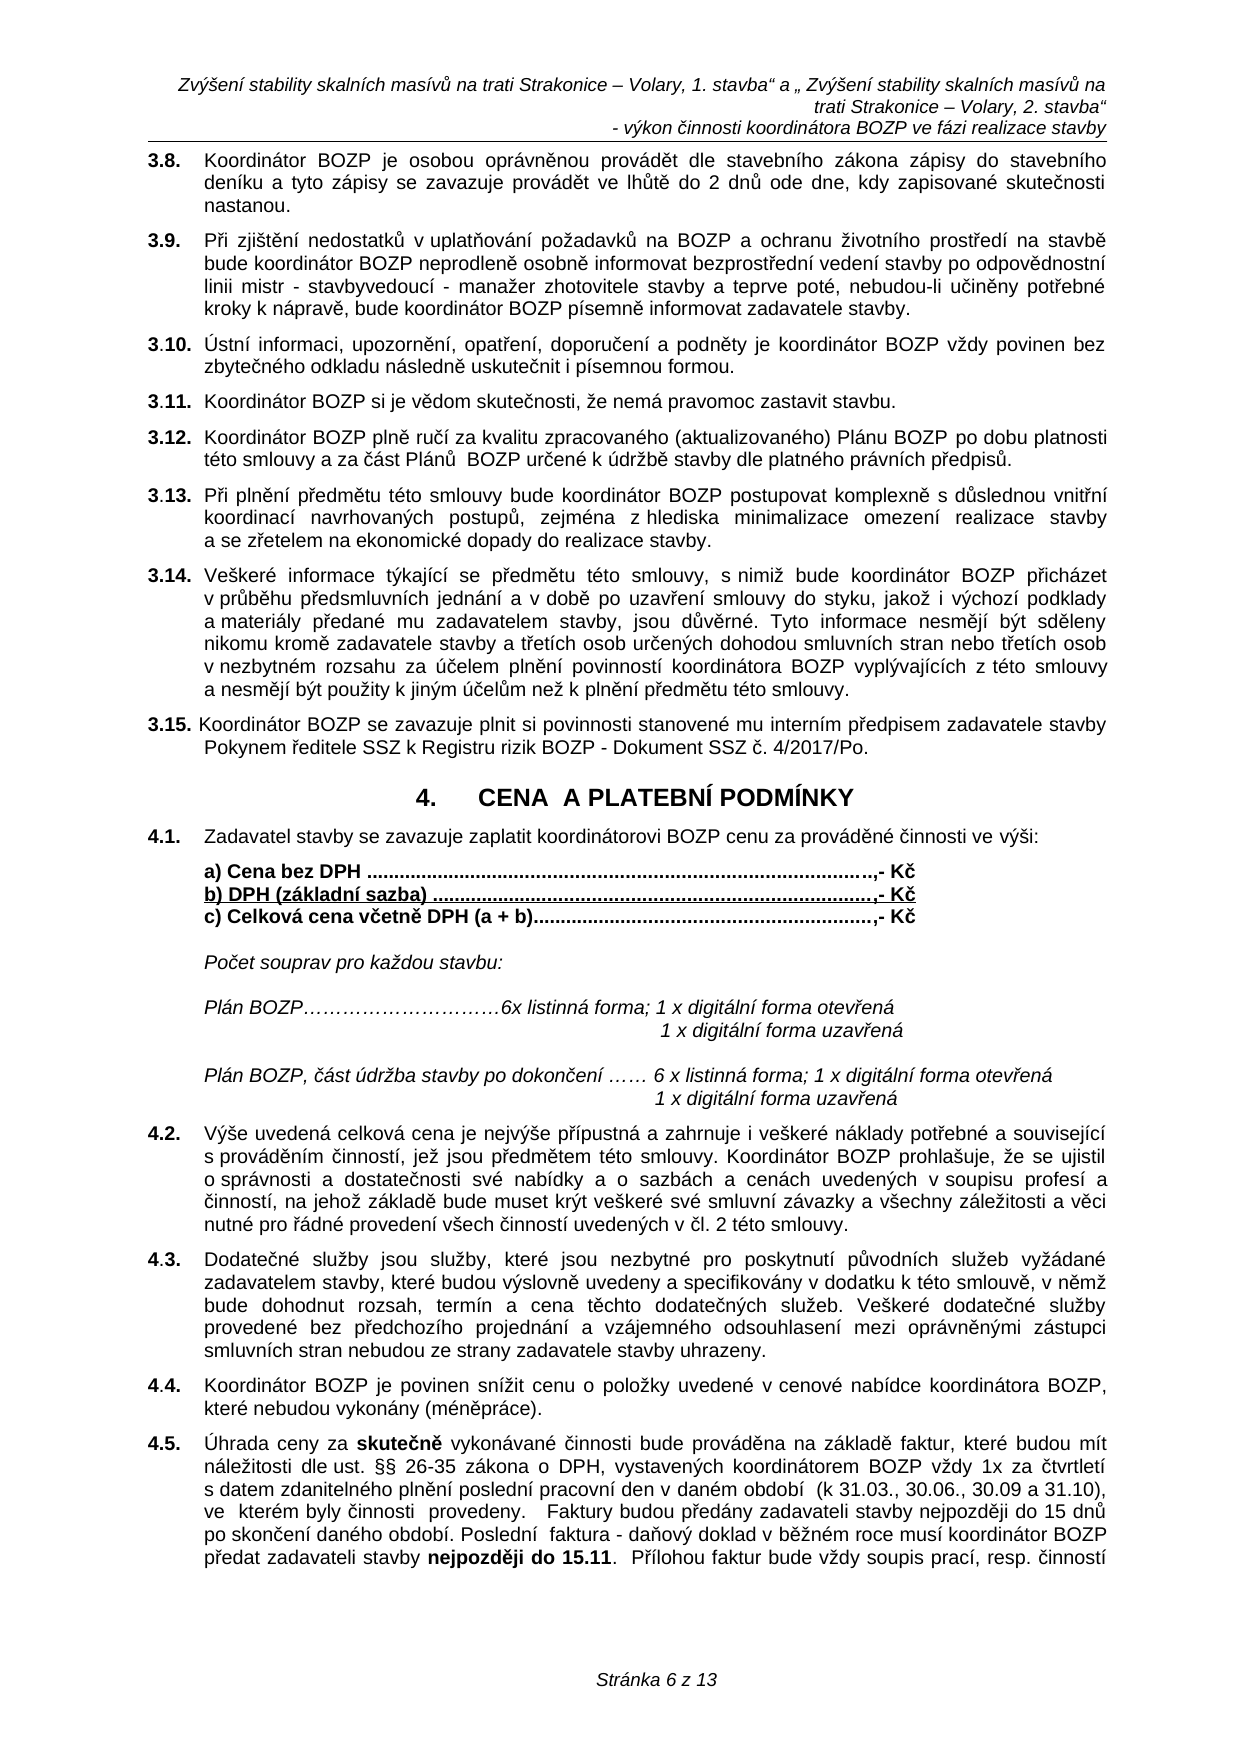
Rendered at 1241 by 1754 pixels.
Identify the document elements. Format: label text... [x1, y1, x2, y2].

text 4.2. Výše uvedená celková cena je nejvýše přípustná a zahrnuje i veškeré náklady potřebné a související s prováděním činností, jež jsou předmětem této smlouvy. Koordinátor BOZP prohlašuje, že se ujistil o správnosti a dostatečnosti své nabídky a o sazbách a cenách uvedených v soupisu profesí a činností, na jehož základě bude muset krýt veškeré své smluvní závazky a všechny záležitosti a věci nutné pro řádné provedení všech činností uvedených v čl. 2 této smlouvy. [148, 1122, 1107, 1236]
text 3.8. Koordinátor BOZP je osobou oprávněnou provádět dle stavebního zákona zápisy do stavebního deníku a tyto zápisy se zavazuje provádět ve lhůtě do 2 dnů ode dne, kdy zapisované skutečnosti nastanou. [148, 148, 1107, 217]
text 3.15. Koordinátor BOZP se zavazuje plnit si povinnosti stanovené mu interním předpisem zadavatele stavby Pokynem ředitele SSZ k Registru rizik BOZP - Dokument SSZ č. 4/2017/Po. [148, 713, 1107, 758]
text 4.3. Dodatečné služby jsou služby, které jsou nezbytné pro poskytnutí původních služeb vyžádané zadavatelem stavby, které budou výslovně uvedeny a specifikovány v dodatku k této smlouvě, v němž bude dohodnut rozsah, termín a cena těchto dodatečných služeb. Veškeré dodatečné služby provedené bez předchozího projednání a vzájemného odsouhlasení mezi oprávněnými zástupci smluvních stran nebudou ze strany zadavatele stavby uhrazeny. [148, 1248, 1107, 1362]
text 1 x digitální forma uzavřená [162, 1087, 1122, 1109]
text 3.11. Koordinátor BOZP si je vědom skutečnosti, že nemá pravomoc zastavit stavbu. [148, 390, 1107, 413]
text Počet souprav pro každou stavbu: [162, 951, 1122, 973]
text b) DPH (základní sazba) ,- Kč [162, 882, 1122, 905]
text Plán BOZP, část údržba stavby po dokončení …… 6 x listinná forma; 1 x digitální forma otevřená [162, 1064, 1122, 1087]
text a) Cena bez DPH ..,- Kč [162, 860, 1122, 882]
text 3.14. Veškeré informace týkající se předmětu této smlouvy, s nimiž bude koordinátor BOZP přicházet v průběhu předsmluvních jednání a v době po uzavření smlouvy do styku, jakož i výchozí podklady a materiály předané mu zadavatelem stavby, jsou důvěrné. Tyto informace nesmějí být sděleny nikomu kromě zadavatele stavby a třetích osob určených dohodou smluvních stran nebo třetích osob v nezbytném rozsahu za účelem plnění povinností koordinátora BOZP vyplývajících z této smlouvy a nesmějí být použity k jiným účelům než k plnění předmětu této smlouvy. [148, 564, 1107, 700]
text 4.4. Koordinátor BOZP je povinen snížit cenu o položky uvedené v cenové nabídce koordinátora BOZP, které nebudou vykonány (méněpráce). [148, 1374, 1107, 1419]
text 1 x digitální forma uzavřená [162, 1019, 1122, 1041]
text 4. CENA A PLATEBNÍ PODMÍNKY [148, 783, 1122, 812]
text c) Celková cena včetně DPH (a + b) ,- Kč [162, 905, 1122, 928]
text 3.10. Ústní informaci, upozornění, opatření, doporučení a podněty je koordinátor BOZP vždy povinen bez zbytečného odkladu následně uskutečnit i písemnou formou. [148, 332, 1107, 378]
text 3.9. Při zjištění nedostatků v uplatňování požadavků na BOZP a ochranu životního prostředí na stavbě bude koordinátor BOZP neprodleně osobně informovat bezprostřední vedení stavby po odpovědnostní linii mistr - stavbyvedoucí - manažer zhotovitele stavby a teprve poté, nebudou-li učiněny potřebné kroky k nápravě, bude koordinátor BOZP písemně informovat zadavatele stavby. [148, 229, 1107, 320]
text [148, 1432, 1107, 1568]
text 4.1. Zadavatel stavby se zavazuje zaplatit koordinátorovi BOZP cenu za prováděné činnosti ve výši: [148, 824, 1122, 847]
text Plán BOZP…………………………6x listinná forma; 1 x digitální forma otevřená [162, 996, 1122, 1019]
text 3.13. Při plnění předmětu této smlouvy bude koordinátor BOZP postupovat komplexně s důslednou vnitřní koordinací navrhovaných postupů, zejména z hlediska minimalizace omezení realizace stavby a se zřetelem na ekonomické dopady do realizace stavby. [148, 483, 1107, 552]
text 3.12. Koordinátor BOZP plně ručí za kvalitu zpracovaného (aktualizovaného) Plánu BOZP po dobu platnosti této smlouvy a za část Plánů BOZP určené k údržbě stavby dle platného právních předpisů. [148, 426, 1107, 471]
